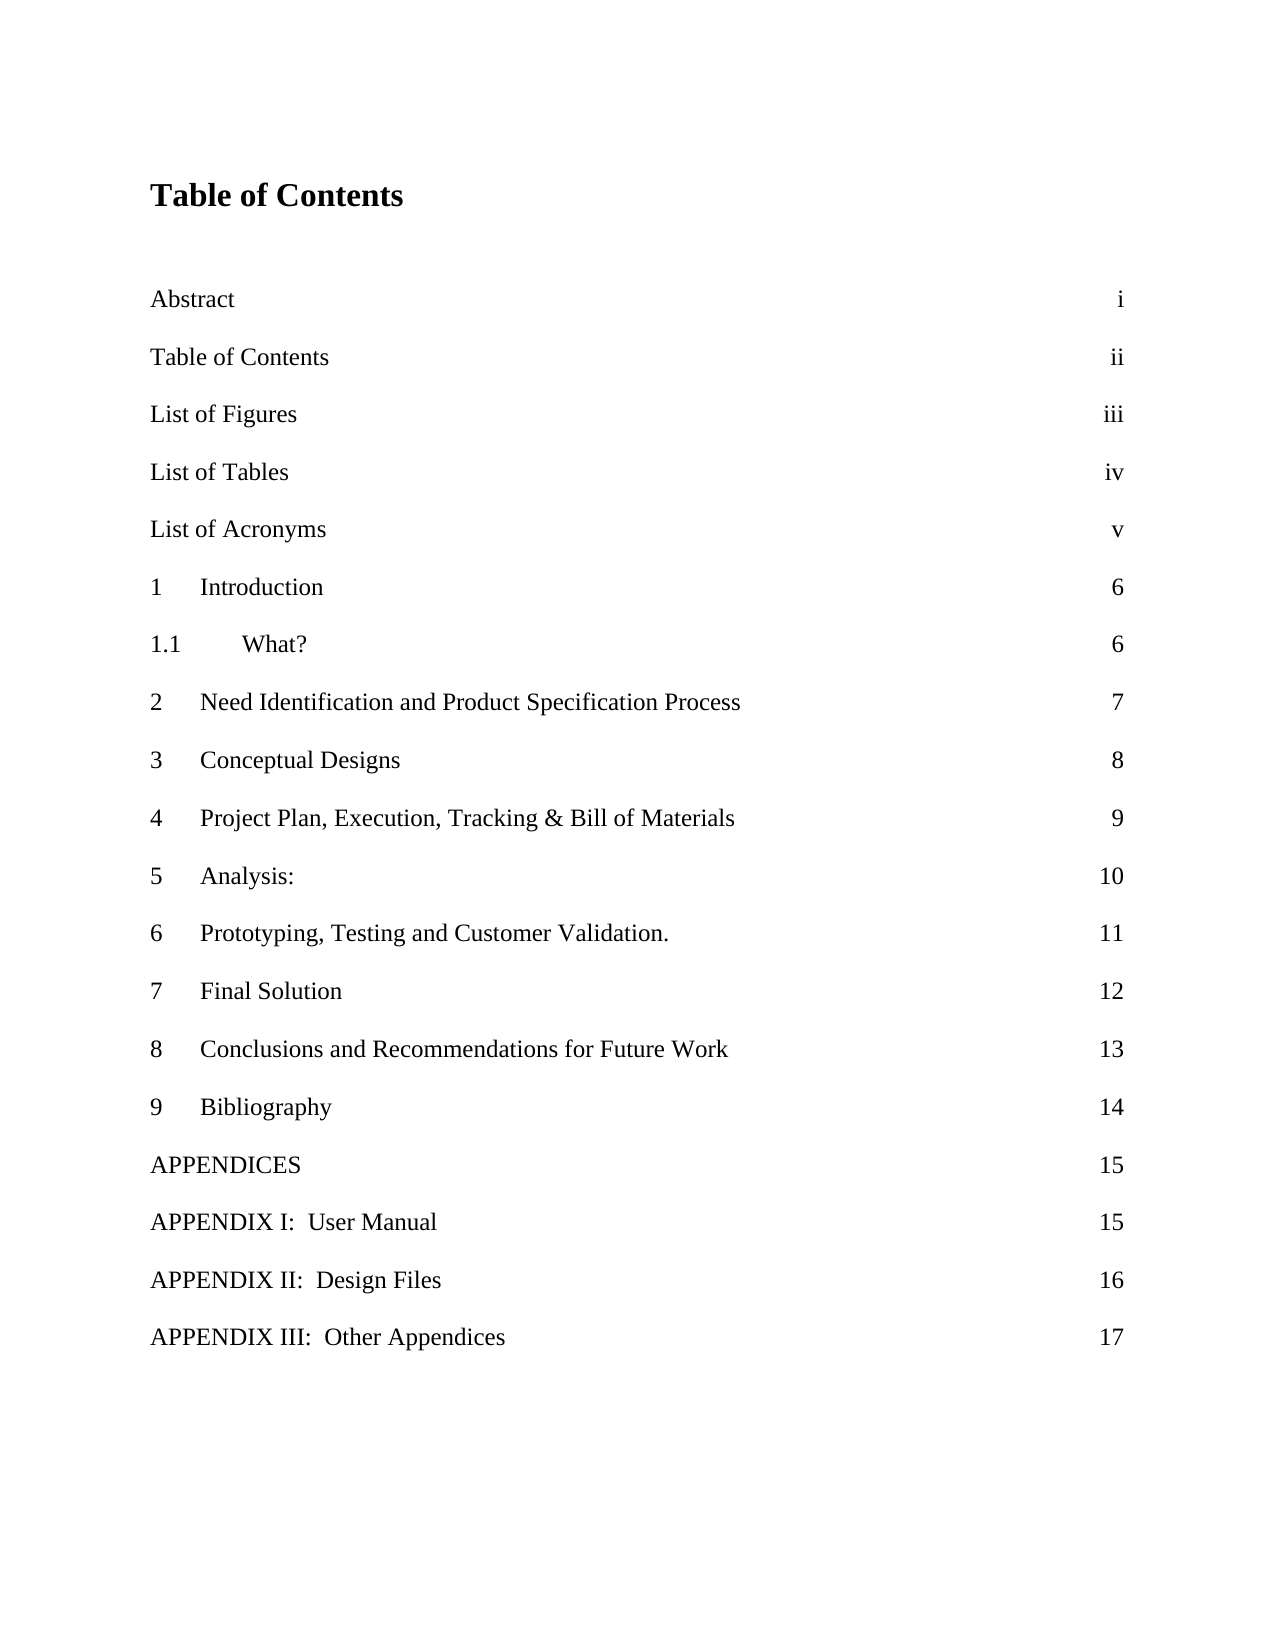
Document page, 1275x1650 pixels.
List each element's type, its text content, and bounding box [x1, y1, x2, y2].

text Table of Contents [150, 175, 1125, 234]
